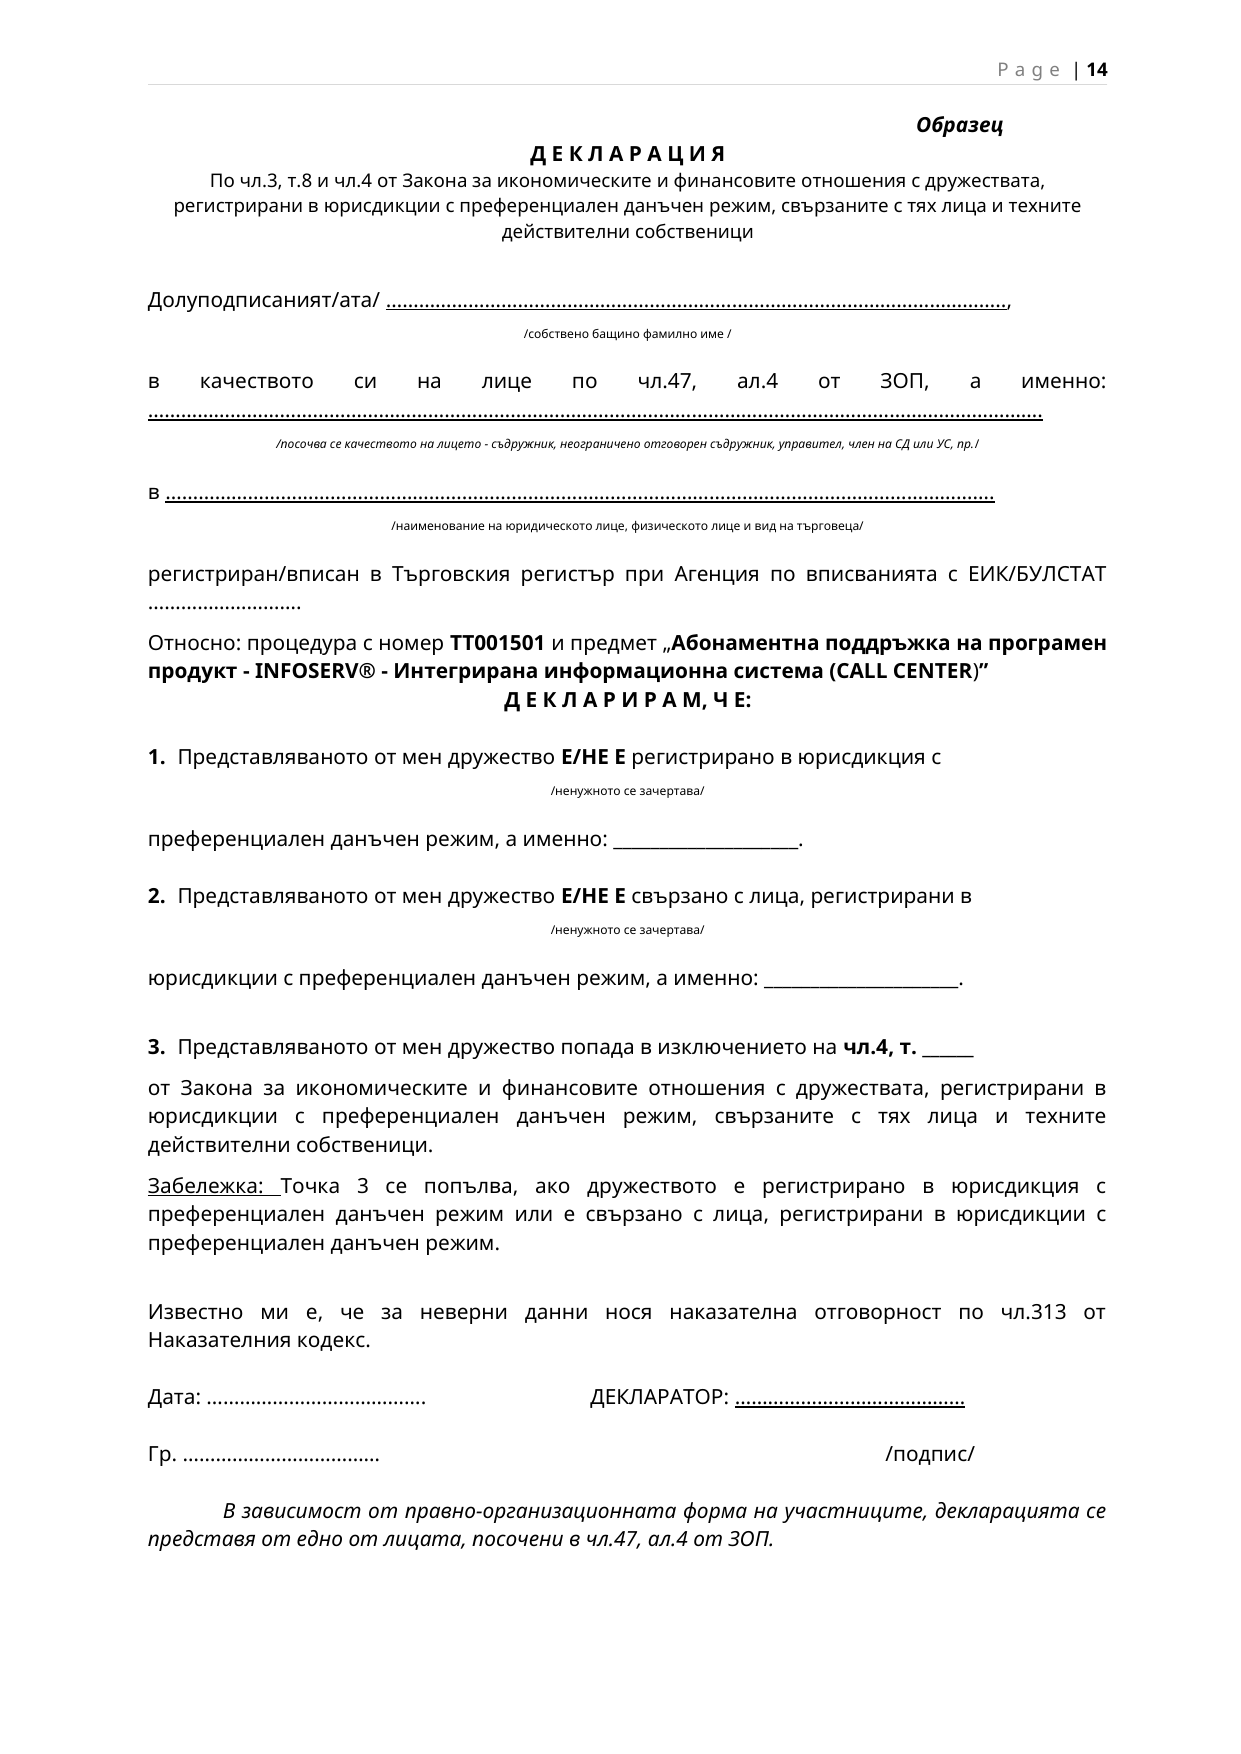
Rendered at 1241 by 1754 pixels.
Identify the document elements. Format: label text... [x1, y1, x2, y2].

list Представляваното от мен дружество Е/НЕ Е регистрирано в юрисдикция с [148, 742, 1107, 770]
text /ненужното се зачертава/ [148, 783, 1107, 811]
text Д Е К Л А Р А Ц И Я [148, 139, 1107, 167]
text в ……………………………………………………………………………………………………………………………………. [148, 477, 1107, 505]
text Относно: процедура с номер ТТ001501 и предмет „Абонаментна поддръжка на програмен продукт - INFOSERV® - Интегрирана информационна система (CALL CENTER)” [148, 628, 1107, 685]
text преференциален данъчен режим, а именно: ____________________. [148, 824, 1107, 852]
text /посочва се качеството на лицето - съдружник, неограничено отговорен съдружник, управител, член на СД или УС, пр./ [148, 436, 1107, 464]
list Представляваното от мен дружество Е/НЕ Е свързано с лица, регистрирани в [148, 881, 1107, 909]
text Дата: …………………………………. ДЕКЛАРАТОР: …………………………………… [148, 1382, 1107, 1411]
text Известно ми е, че за неверни данни нося наказателна отговорност по чл.313 от Наказателния кодекс. [148, 1297, 1107, 1354]
text в качеството си на лице по чл.47, ал.4 от ЗОП, а именно: ………………………………………………………………………………………………………………………………………………. [148, 367, 1107, 423]
text /наименование на юридическото лице, физическото лице и вид на търговеца/ [148, 518, 1107, 546]
text юрисдикции с преференциален данъчен режим, а именно: _____________________. [148, 963, 1107, 991]
text /собствено бащино фамилно име / [148, 326, 1107, 354]
text Д Е К Л А Р И Р А М, Ч Е: [148, 685, 1107, 713]
text Забележка: Точка 3 се попълва, ако дружеството е регистрирано в юрисдикция с преференциален данъчен режим или е свързано с лица, регистрирани в юрисдикции с преференциален данъчен режим. [148, 1171, 1107, 1256]
text В зависимост от правно-организационната форма на участниците, декларацията се представя от едно от лицата, посочени в чл.47, ал.4 от ЗОП. [148, 1496, 1107, 1553]
text регистриран/вписан в Търговския регистър при Агенция по вписванията с ЕИК/БУЛСТАТ ………………………. [148, 559, 1107, 616]
text от Закона за икономическите и финансовите отношения с дружествата, регистрирани в юрисдикции с преференциален данъчен режим, свързаните с тях лица и техните действителни собственици. [148, 1073, 1107, 1158]
text /ненужното се зачертава/ [148, 922, 1107, 950]
text По чл.3, т.8 и чл.4 от Закона за икономическите и финансовите отношения с дружествата, регистрирани в юрисдикции с преференциален данъчен режим, свързаните с тях лица и техните действителни собственици [148, 167, 1107, 244]
text Долуподписаният/ата/ ………………………………………………………………………………………………….., [148, 285, 1107, 313]
list Представляваното от мен дружество попада в изключението на чл.4, т. ______ [148, 1032, 1107, 1060]
text Гр. ……………………………… /подпис/ [148, 1439, 1107, 1468]
text Образец [738, 110, 1107, 139]
